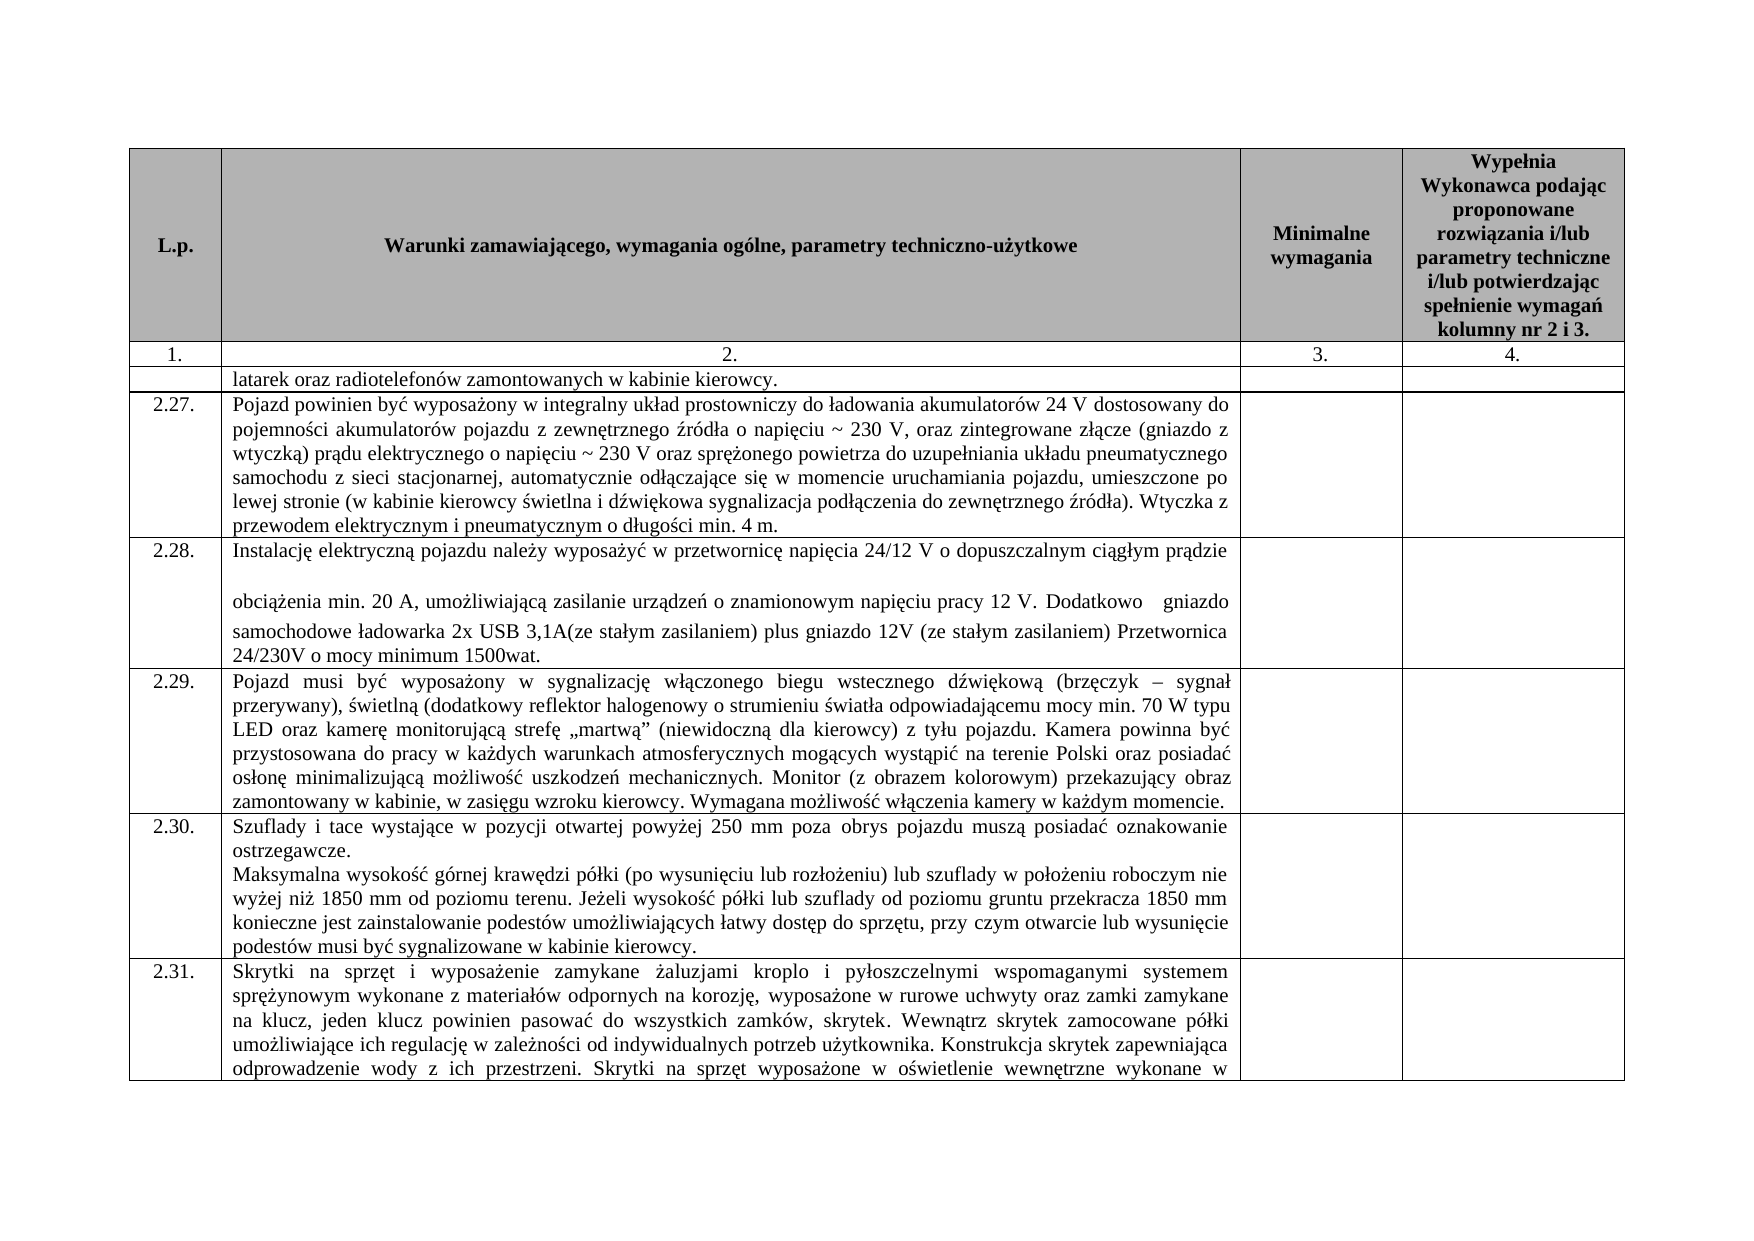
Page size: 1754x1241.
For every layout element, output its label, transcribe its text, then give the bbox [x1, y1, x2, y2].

table_cell [1403, 367, 1624, 391]
table_cell Szuflady i tace wystające w pozycji otwartej powyżej 250 mm poza obrys pojazdu muszą posiadać oznakowanie ostrzegawcze. Maksymalna wysokość górnej krawędzi półki (po wysunięciu lub rozłożeniu) lub szuflady w położeniu roboczym nie wyżej niż 1850 mm od poziomu terenu. Jeżeli wysokość półki lub szuflady od poziomu gruntu przekracza 1850 mm konieczne jest zainstalowanie podestów umożliwiających łatwy dostęp do sprzętu, przy czym otwarcie lub wysunięcie podestów musi być sygnalizowane w kabinie kierowcy. [222, 814, 1240, 958]
table_cell Pojazd powinien być wyposażony w integralny układ prostowniczy do ładowania akumulatorów 24 V dostosowany do pojemności akumulatorów pojazdu z zewnętrznego źródła o napięciu ~ 230 V, oraz zintegrowane złącze (gniazdo z wtyczką) prądu elektrycznego o napięciu ~ 230 V oraz sprężonego powietrza do uzupełniania układu pneumatycznego samochodu z sieci stacjonarnej, automatycznie odłączające się w momencie uruchamiania pojazdu, umieszczone po lewej stronie (w kabinie kierowcy świetlna i dźwiękowa sygnalizacja podłączenia do zewnętrznego źródła). Wtyczka z przewodem elektrycznym i pneumatycznym o długości min. 4 m. [222, 393, 1240, 537]
table_cell [1241, 342, 1402, 366]
table_cell [130, 538, 221, 667]
table_cell [1403, 538, 1624, 667]
table_cell [1241, 538, 1402, 667]
table_cell [1241, 669, 1402, 813]
table_cell Instalację elektryczną pojazdu należy wyposażyć w przetwornicę napięcia 24/12 V o dopuszczalnym ciągłym prądzie obciążenia min. 20 A, umożliwiającą zasilanie urządzeń o znamionowym napięciu pracy 12 V. Dodatkowo gniazdo samochodowe ładowarka 2x USB 3,1A(ze stałym zasilaniem) plus gniazdo 12V (ze stałym zasilaniem) Przetwornica 24/230V o mocy minimum 1500wat. [222, 538, 1240, 667]
table_cell [130, 393, 221, 537]
table_cell [1241, 393, 1402, 537]
table_cell [1241, 959, 1402, 1080]
table_cell [1403, 342, 1624, 366]
table_cell [130, 367, 221, 391]
table_cell [1403, 959, 1624, 1080]
table_cell [130, 959, 221, 1080]
table_cell [130, 342, 221, 366]
table_cell [130, 669, 221, 813]
table_cell [1403, 393, 1624, 537]
table_header Wypełnia Wykonawca podając proponowane rozwiązania i/lub parametry techniczne i/lub potwierdzając spełnienie wymagań kolumny nr 2 i 3. [1403, 149, 1624, 341]
table_cell [1403, 814, 1624, 958]
table_cell [222, 342, 1240, 366]
table_header Minimalne wymagania [1241, 149, 1402, 341]
table_cell [1241, 367, 1402, 391]
table_cell [130, 814, 221, 958]
table_header Warunki zamawiającego, wymagania ogólne, parametry techniczno-użytkowe [222, 149, 1240, 341]
table_cell [1403, 669, 1624, 813]
table_cell Pojazd musi być wyposażony w sygnalizację włączonego biegu wstecznego dźwiękową (brzęczyk – sygnał przerywany), świetlną (dodatkowy reflektor halogenowy o strumieniu światła odpowiadającemu mocy min. 70 W typu LED oraz kamerę monitorującą strefę „martwą” (niewidoczną dla kierowcy) z tyłu pojazdu. Kamera powinna być przystosowana do pracy w każdych warunkach atmosferycznych mogących wystąpić na terenie Polski oraz posiadać osłonę minimalizującą możliwość uszkodzeń mechanicznych. Monitor (z obrazem kolorowym) przekazujący obraz zamontowany w kabinie, w zasięgu wzroku kierowcy. Wymagana możliwość włączenia kamery w każdym momencie. [222, 669, 1240, 813]
table_header L.p. [130, 149, 221, 341]
table_cell [1241, 814, 1402, 958]
